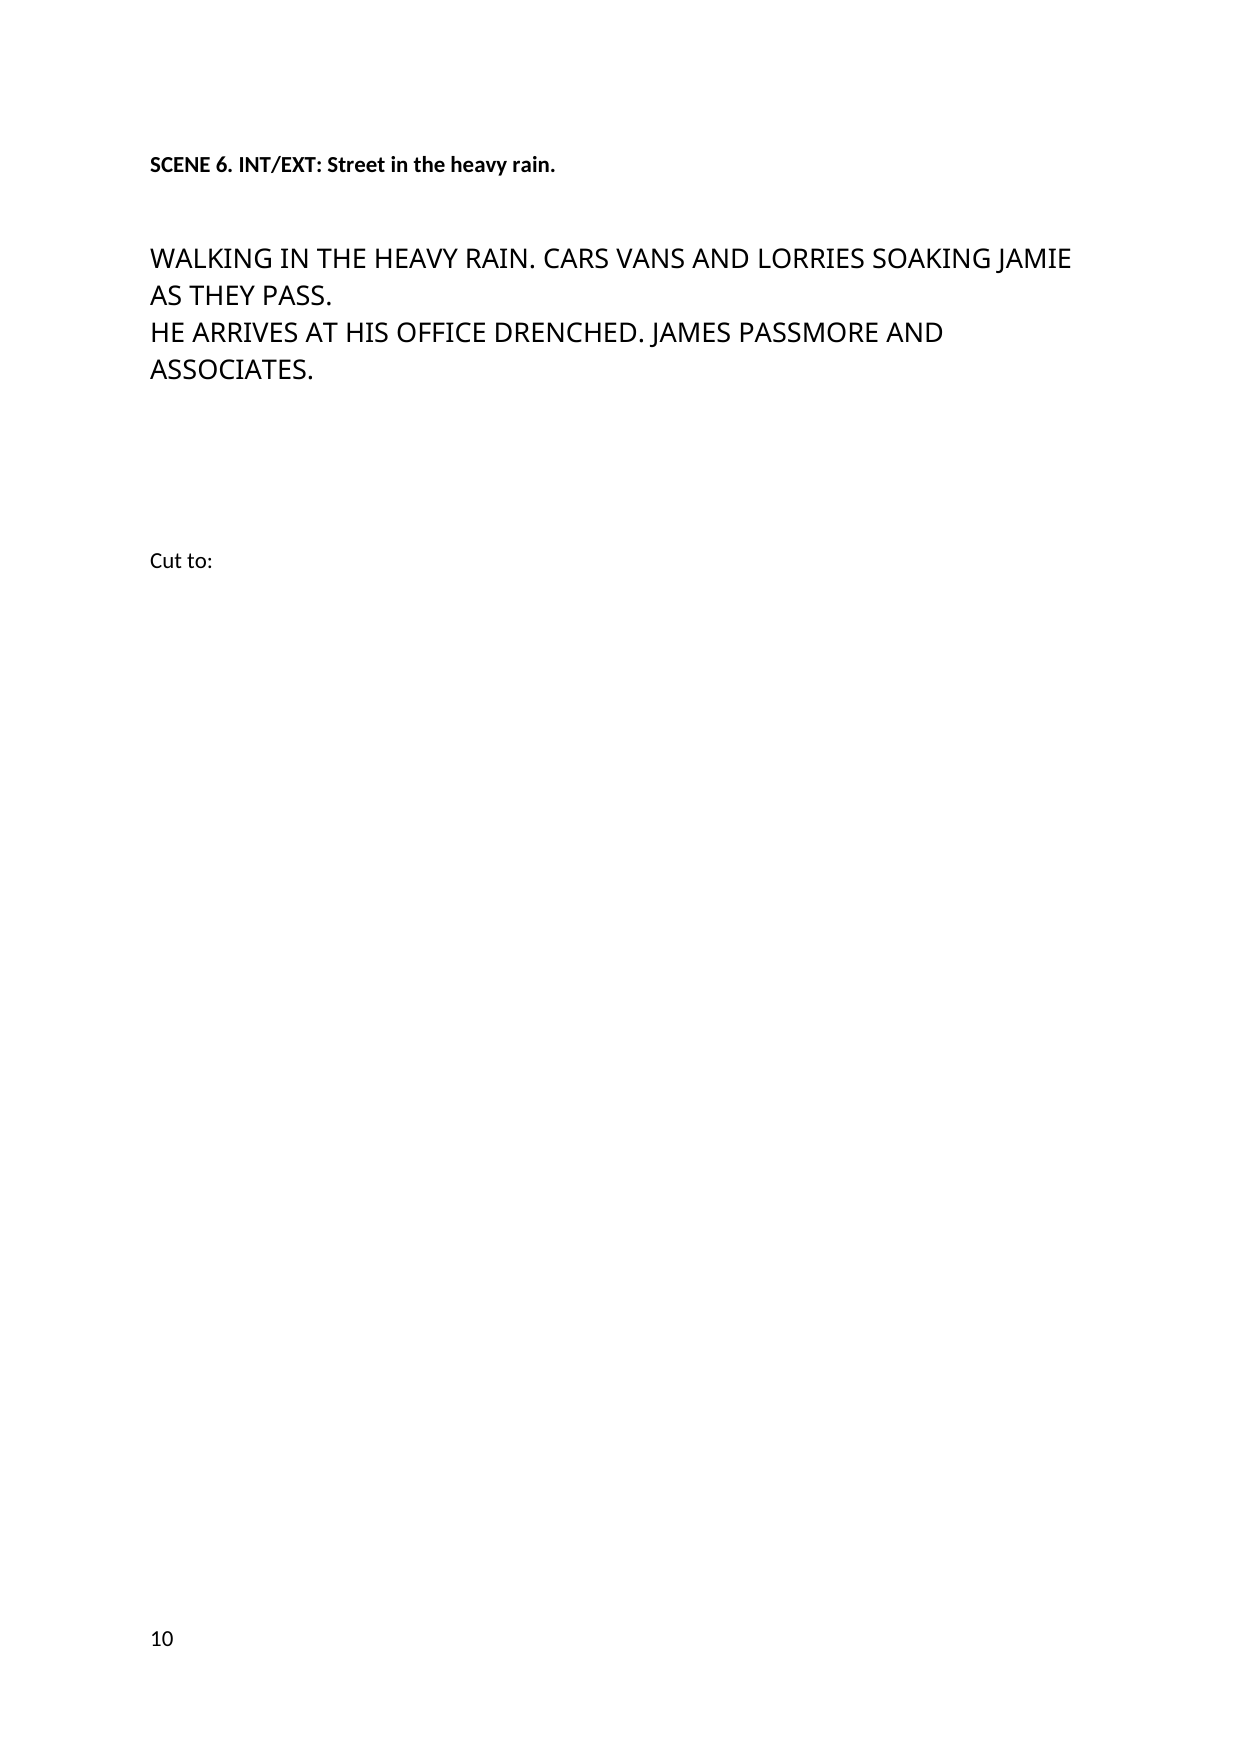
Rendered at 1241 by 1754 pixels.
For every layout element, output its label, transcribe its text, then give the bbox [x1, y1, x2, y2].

text HE ARRIVES AT HIS OFFICE DRENCHED. JAMES PASSMORE AND ASSOCIATES. [150, 314, 1090, 387]
text WALKING IN THE HEAVY RAIN. CARS VANS AND LORRIES SOAKING JAMIE AS THEY PASS. [150, 240, 1090, 314]
text SCENE 6. INT/EXT: Street in the heavy rain. [150, 150, 1090, 178]
text Cut to: [150, 546, 1090, 574]
